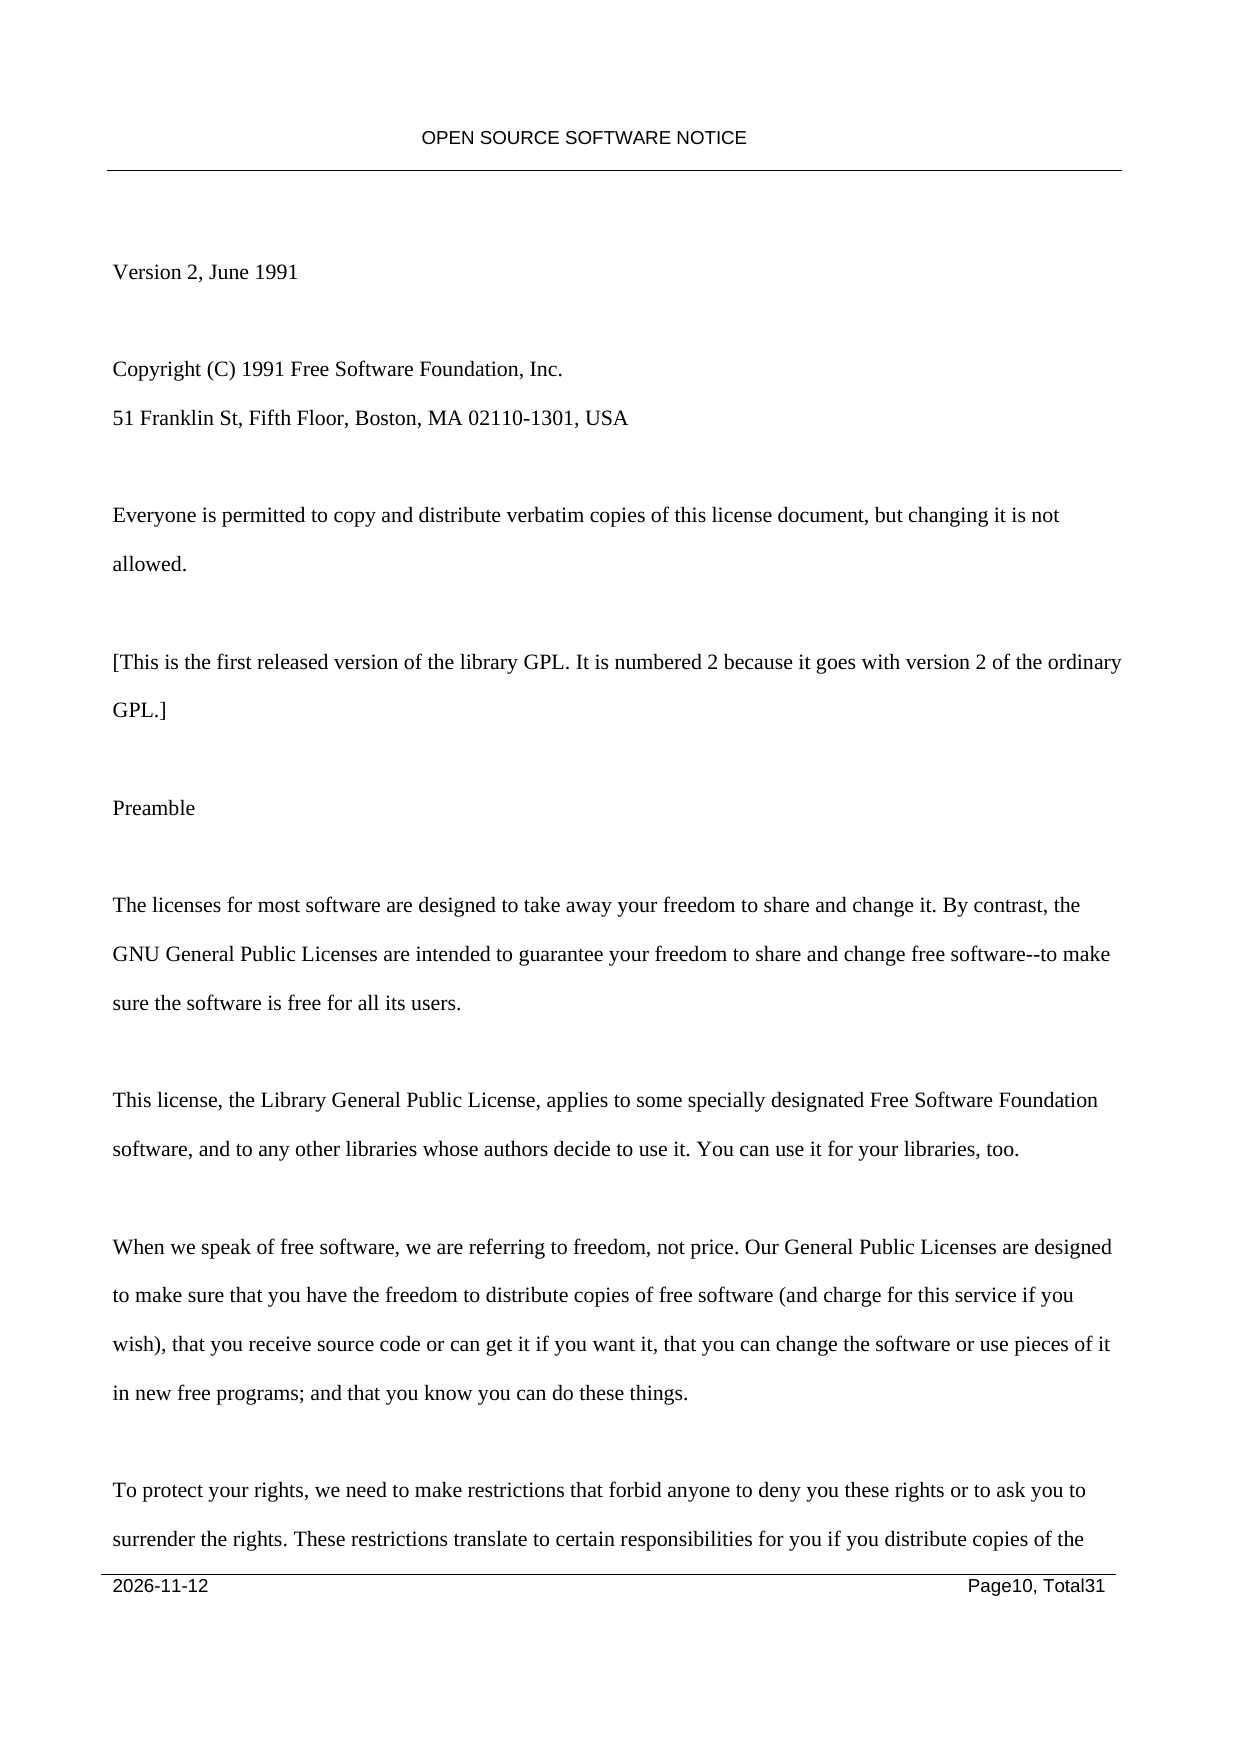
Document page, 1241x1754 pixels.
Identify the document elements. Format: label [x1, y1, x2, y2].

text [112, 206, 1128, 1555]
